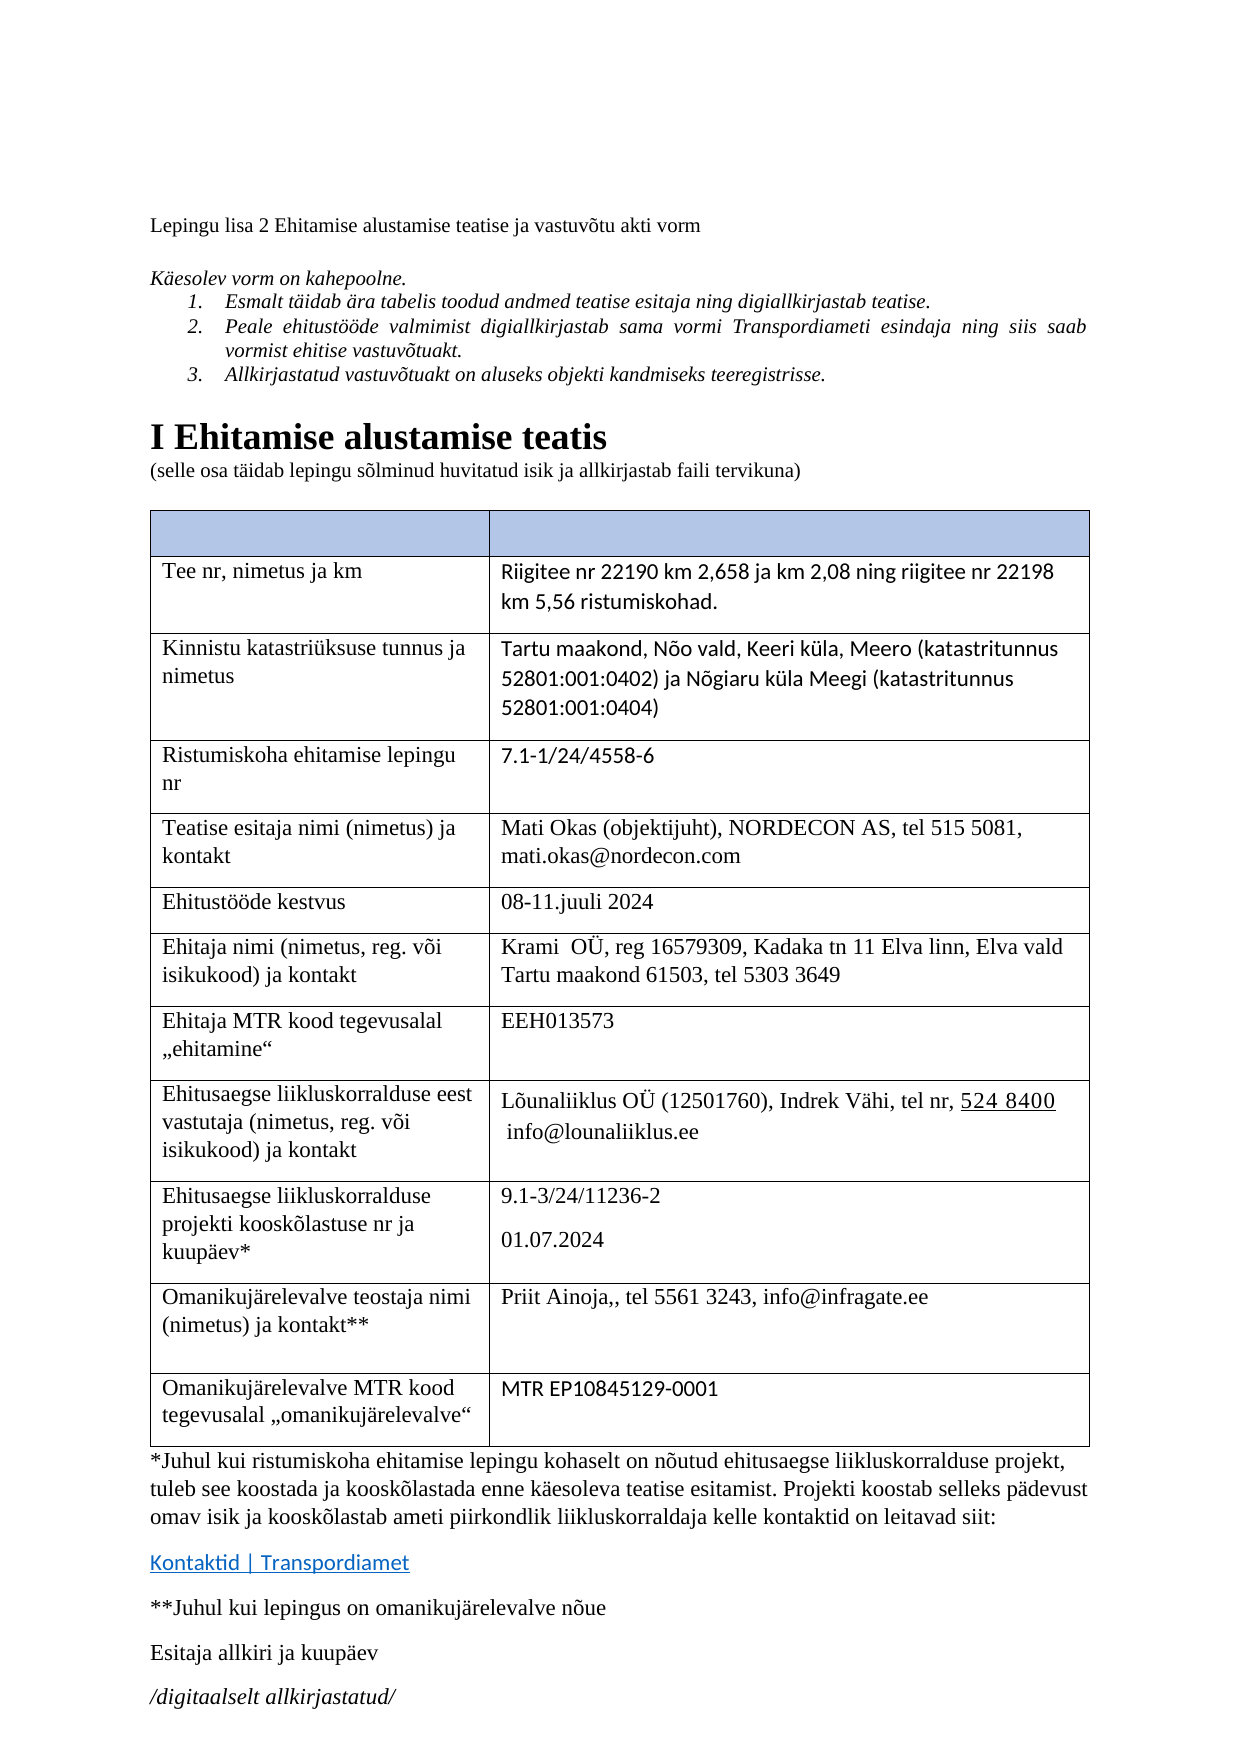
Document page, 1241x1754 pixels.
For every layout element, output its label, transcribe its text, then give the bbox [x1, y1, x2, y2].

table_header [490, 511, 1089, 556]
table_cell Omanikujärelevalve MTR kood tegevusalal „omanikujärelevalve“ [151, 1374, 489, 1446]
text Käesolev vorm on kahepoolne. [150, 265, 1090, 289]
list Allkirjastatud vastuvõtuakt on aluseks objekti kandmiseks teeregistrisse. [187, 362, 1090, 386]
table_cell Omanikujärelevalve teostaja nimi (nimetus) ja kontakt** [151, 1284, 489, 1373]
text Esitaja allkiri ja kuupäev [150, 1638, 1090, 1665]
table_cell 9.1-3/24/11236-2 01.07.2024 [490, 1182, 1089, 1282]
table_cell Mati Okas (objektijuht), NORDECON AS, tel 515 5081, mati.okas@nordecon.com [490, 814, 1089, 887]
table_cell Tartu maakond, Nõo vald, Keeri küla, Meero (katastritunnus 52801:001:0402) ja Nõgiaru küla Meegi (katastritunnus 52801:001:0404) [490, 634, 1089, 740]
list Peale ehitustööde valmimist digiallkirjastab sama vormi Transpordiameti esindaja ning siis saab vormist ehitise vastuvõtuakt. [187, 313, 1090, 362]
table_cell Krami OÜ, reg 16579309, Kadaka tn 11 Elva linn, Elva vald Tartu maakond 61503, tel 5303 3649 [490, 934, 1089, 1006]
table_cell Ehitusaegse liikluskorralduse projekti kooskõlastuse nr ja kuupäev* [151, 1182, 489, 1282]
text Kontaktid | Transpordiamet [150, 1548, 1090, 1576]
table_cell Tee nr, nimetus ja km [151, 557, 489, 633]
text *Juhul kui ristumiskoha ehitamise lepingu kohaselt on nõutud ehitusaegse liikluskorralduse projekt, tuleb see koostada ja kooskõlastada enne käesoleva teatise esitamist. Projekti koostab selleks pädevust omav isik ja kooskõlastab ameti piirkondlik liikluskorraldaja kelle kontaktid on leitavad siit: [150, 1447, 1090, 1529]
table_cell MTR EP10845129-0001 [490, 1374, 1089, 1446]
table_cell Priit Ainoja,, tel 5561 3243, info@infragate.ee [490, 1284, 1089, 1373]
table_cell 7.1-1/24/4558-6 [490, 741, 1089, 813]
table_cell Kinnistu katastriüksuse tunnus ja nimetus [151, 634, 489, 740]
table_cell Ristumiskoha ehitamise lepingu nr [151, 741, 489, 813]
table_header [151, 511, 489, 556]
table_cell Ehitusaegse liikluskorralduse eest vastutaja (nimetus, reg. või isikukood) ja kontakt [151, 1081, 489, 1181]
text (selle osa täidab lepingu sõlminud huvitatud isik ja allkirjastab faili tervikuna) [150, 458, 1090, 482]
list Esmalt täidab ära tabelis toodud andmed teatise esitaja ning digiallkirjastab teatise. [187, 289, 1090, 313]
table_cell Ehitaja nimi (nimetus, reg. või isikukood) ja kontakt [151, 934, 489, 1006]
table_cell Lõunaliiklus OÜ (12501760), Indrek Vähi, tel nr, 524 8400 info@lounaliiklus.ee [490, 1081, 1089, 1181]
table_cell Ehitaja MTR kood tegevusalal „ehitamine“ [151, 1007, 489, 1079]
text Lepingu lisa 2 Ehitamise alustamise teatise ja vastuvõtu akti vorm [150, 213, 1090, 237]
text /digitaalselt allkirjastatud/ [150, 1683, 1090, 1709]
table_cell EEH013573 [490, 1007, 1089, 1079]
table_cell 08-11.juuli 2024 [490, 888, 1089, 932]
text I Ehitamise alustamise teatis [150, 414, 1090, 458]
table_cell Teatise esitaja nimi (nimetus) ja kontakt [151, 814, 489, 887]
table_cell Riigitee nr 22190 km 2,658 ja km 2,08 ning riigitee nr 22198 km 5,56 ristumiskohad. [490, 557, 1089, 633]
text **Juhul kui lepingus on omanikujärelevalve nõue [150, 1594, 1090, 1620]
table_cell Ehitustööde kestvus [151, 888, 489, 932]
